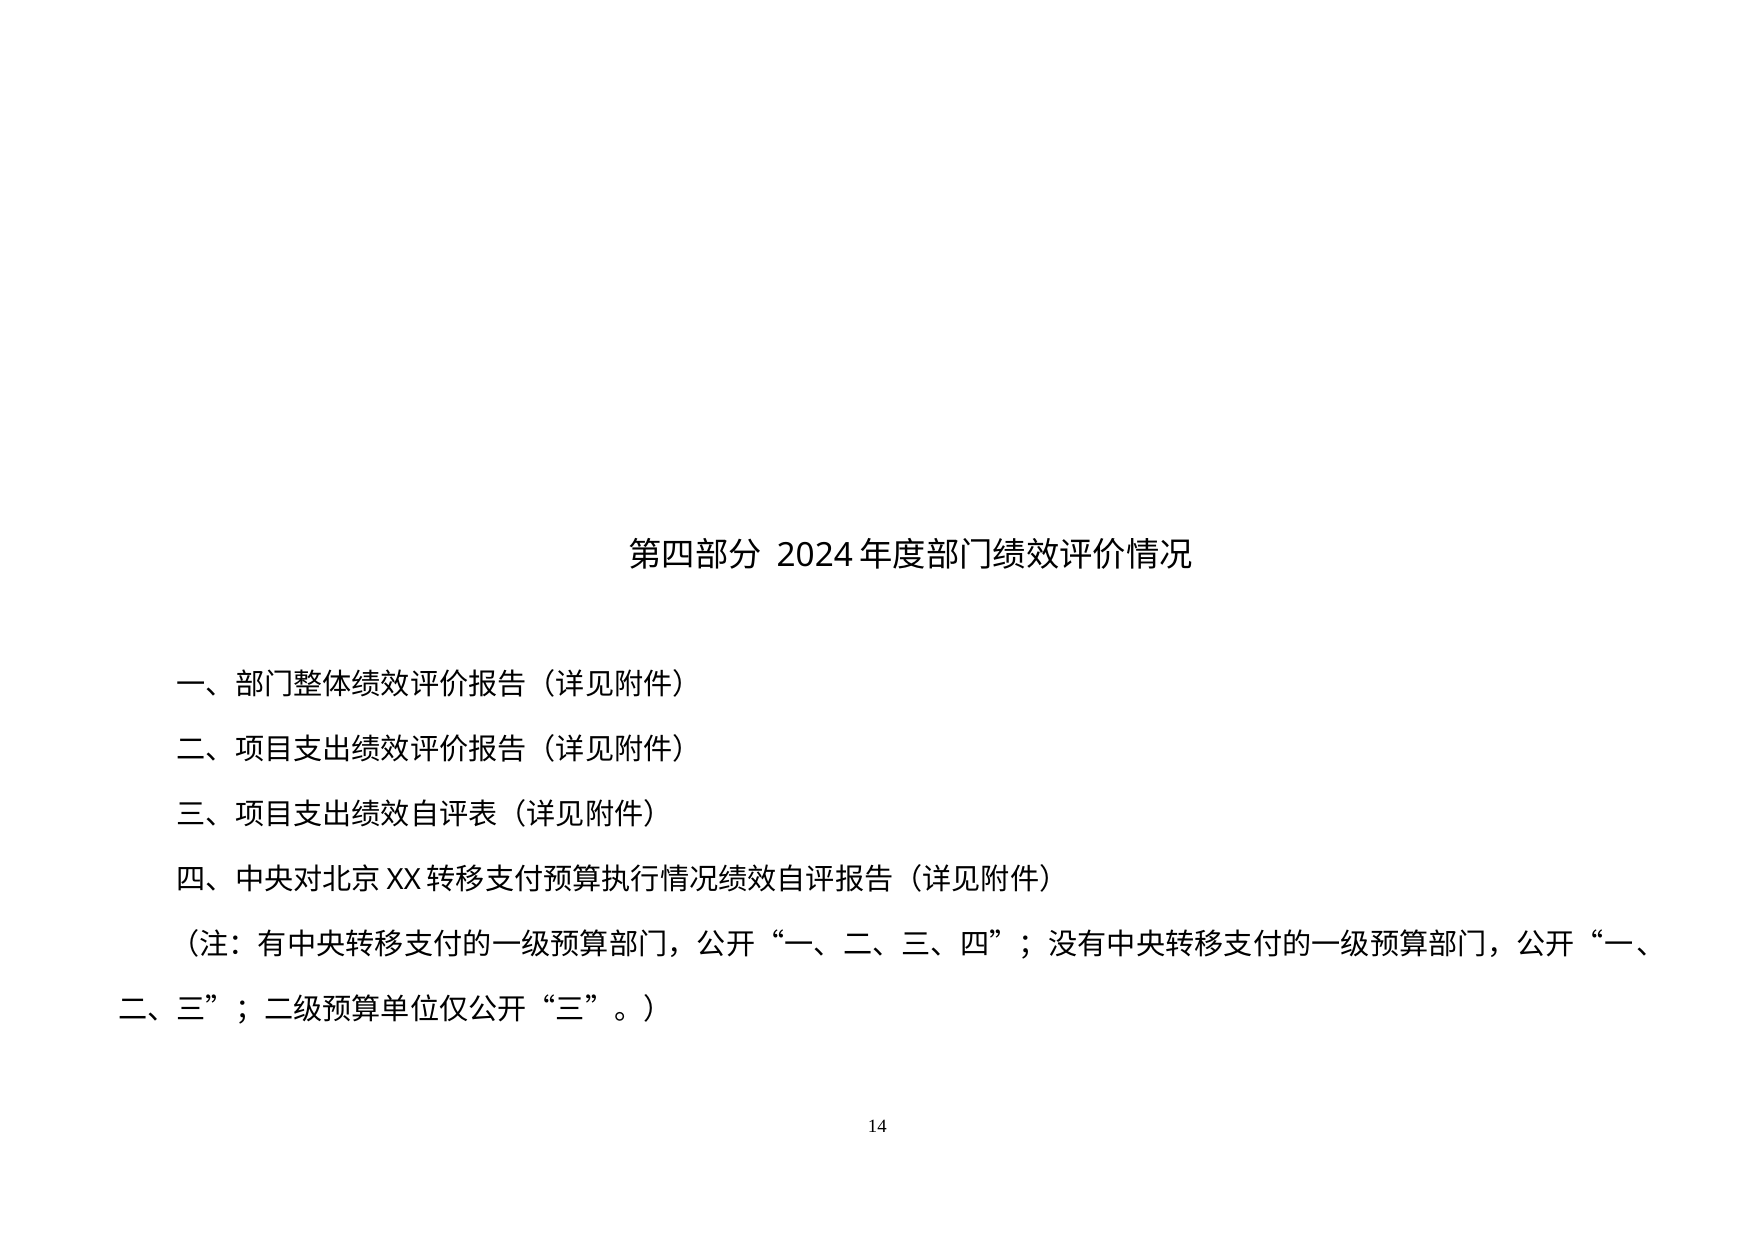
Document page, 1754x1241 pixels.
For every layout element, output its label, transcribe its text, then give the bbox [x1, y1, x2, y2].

text 第四部分 2024年度部门绩效评价情况 [118, 519, 1636, 584]
list 项目支出绩效评价报告（详见附件） [118, 714, 1636, 779]
list 中央对北京XX转移支付预算执行情况绩效自评报告（详见附件） [118, 844, 1636, 909]
text （注：有中央转移支付的一级预算部门，公开“一、二、三、四”；没有中央转移支付的一级预算部门，公开“一、二、三”；二级预算单位仅公开“三”。） [118, 909, 1636, 1039]
list 项目支出绩效自评表（详见附件） [118, 779, 1636, 844]
list 部门整体绩效评价报告（详见附件） [118, 649, 1636, 714]
